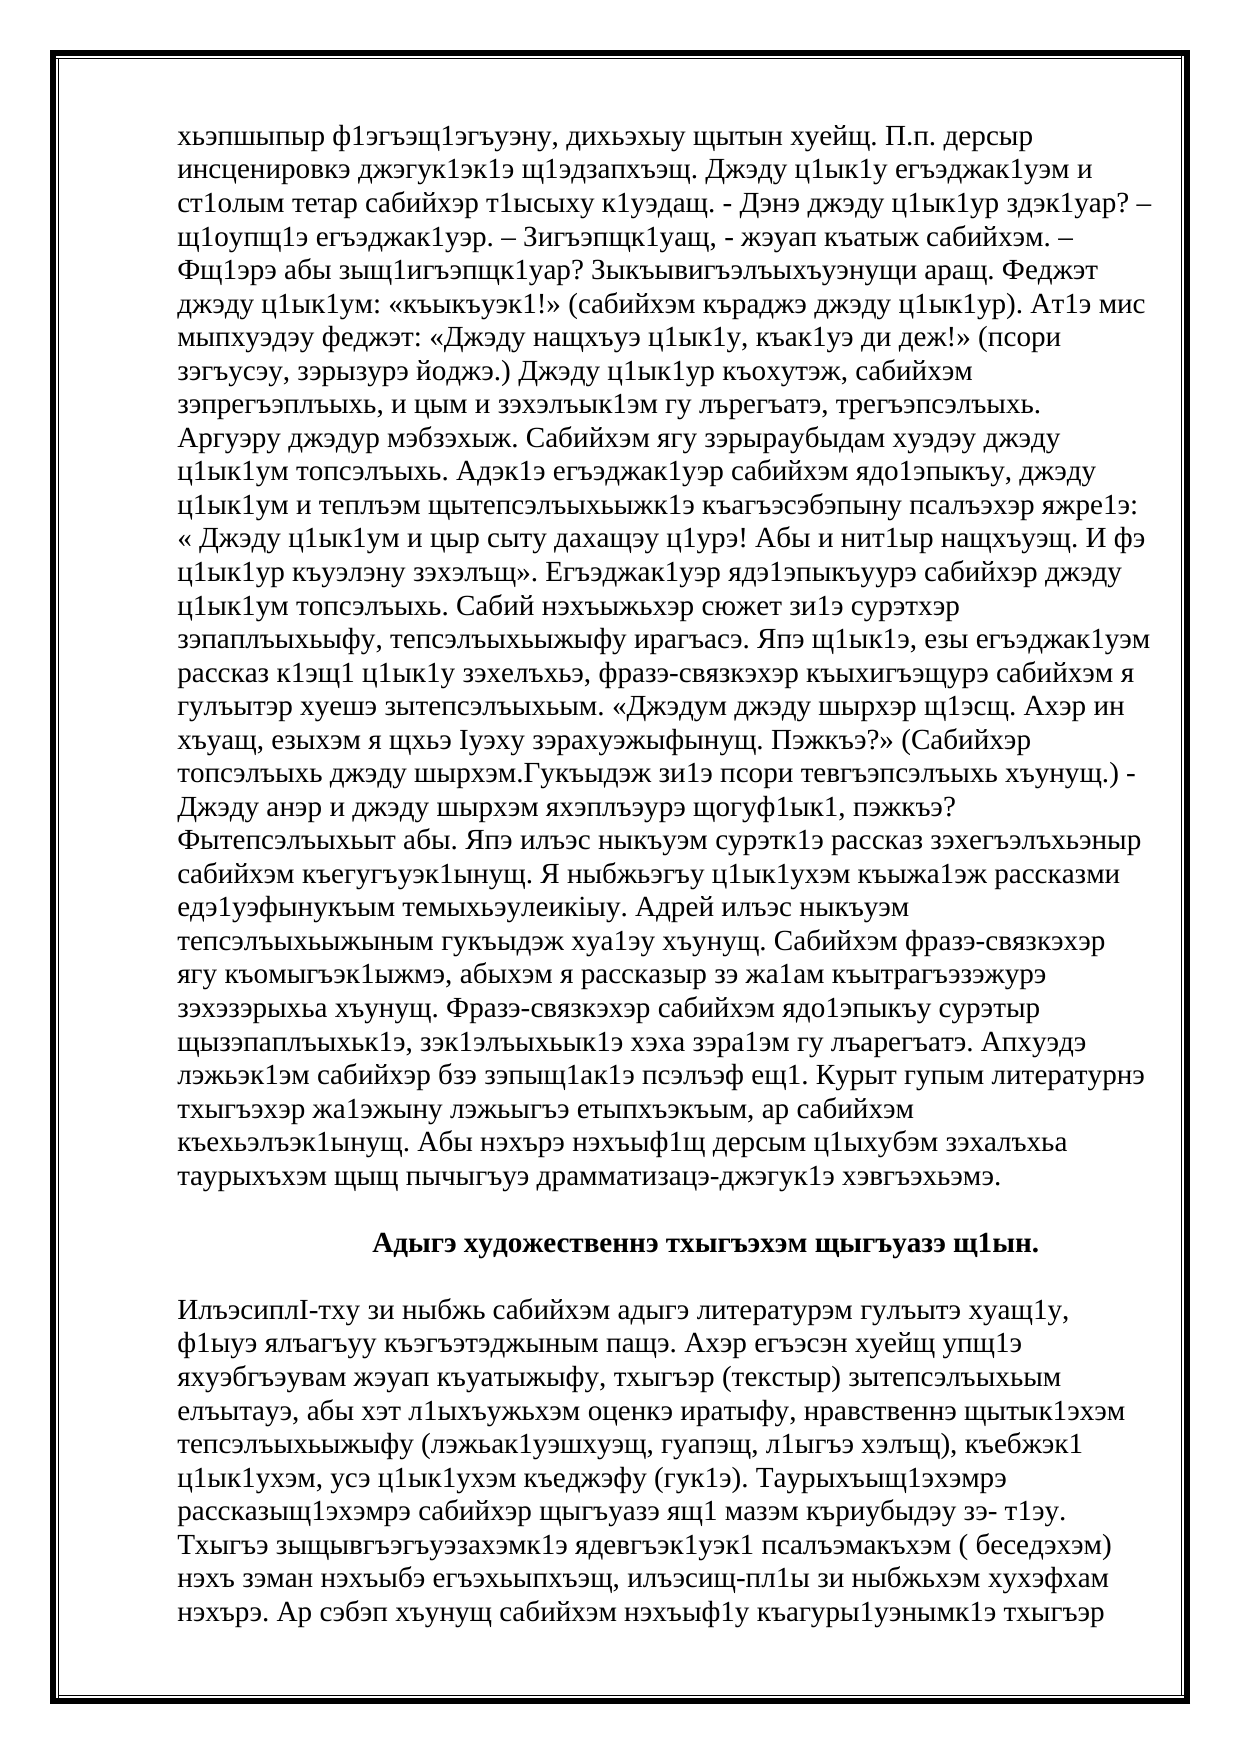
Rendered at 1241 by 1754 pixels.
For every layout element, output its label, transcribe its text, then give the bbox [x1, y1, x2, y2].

list Адыгэ художественнэ тхыгъэхэм щыгъуазэ щ1ын. [259, 1191, 1152, 1258]
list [177, 118, 1152, 1191]
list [177, 1292, 1152, 1627]
